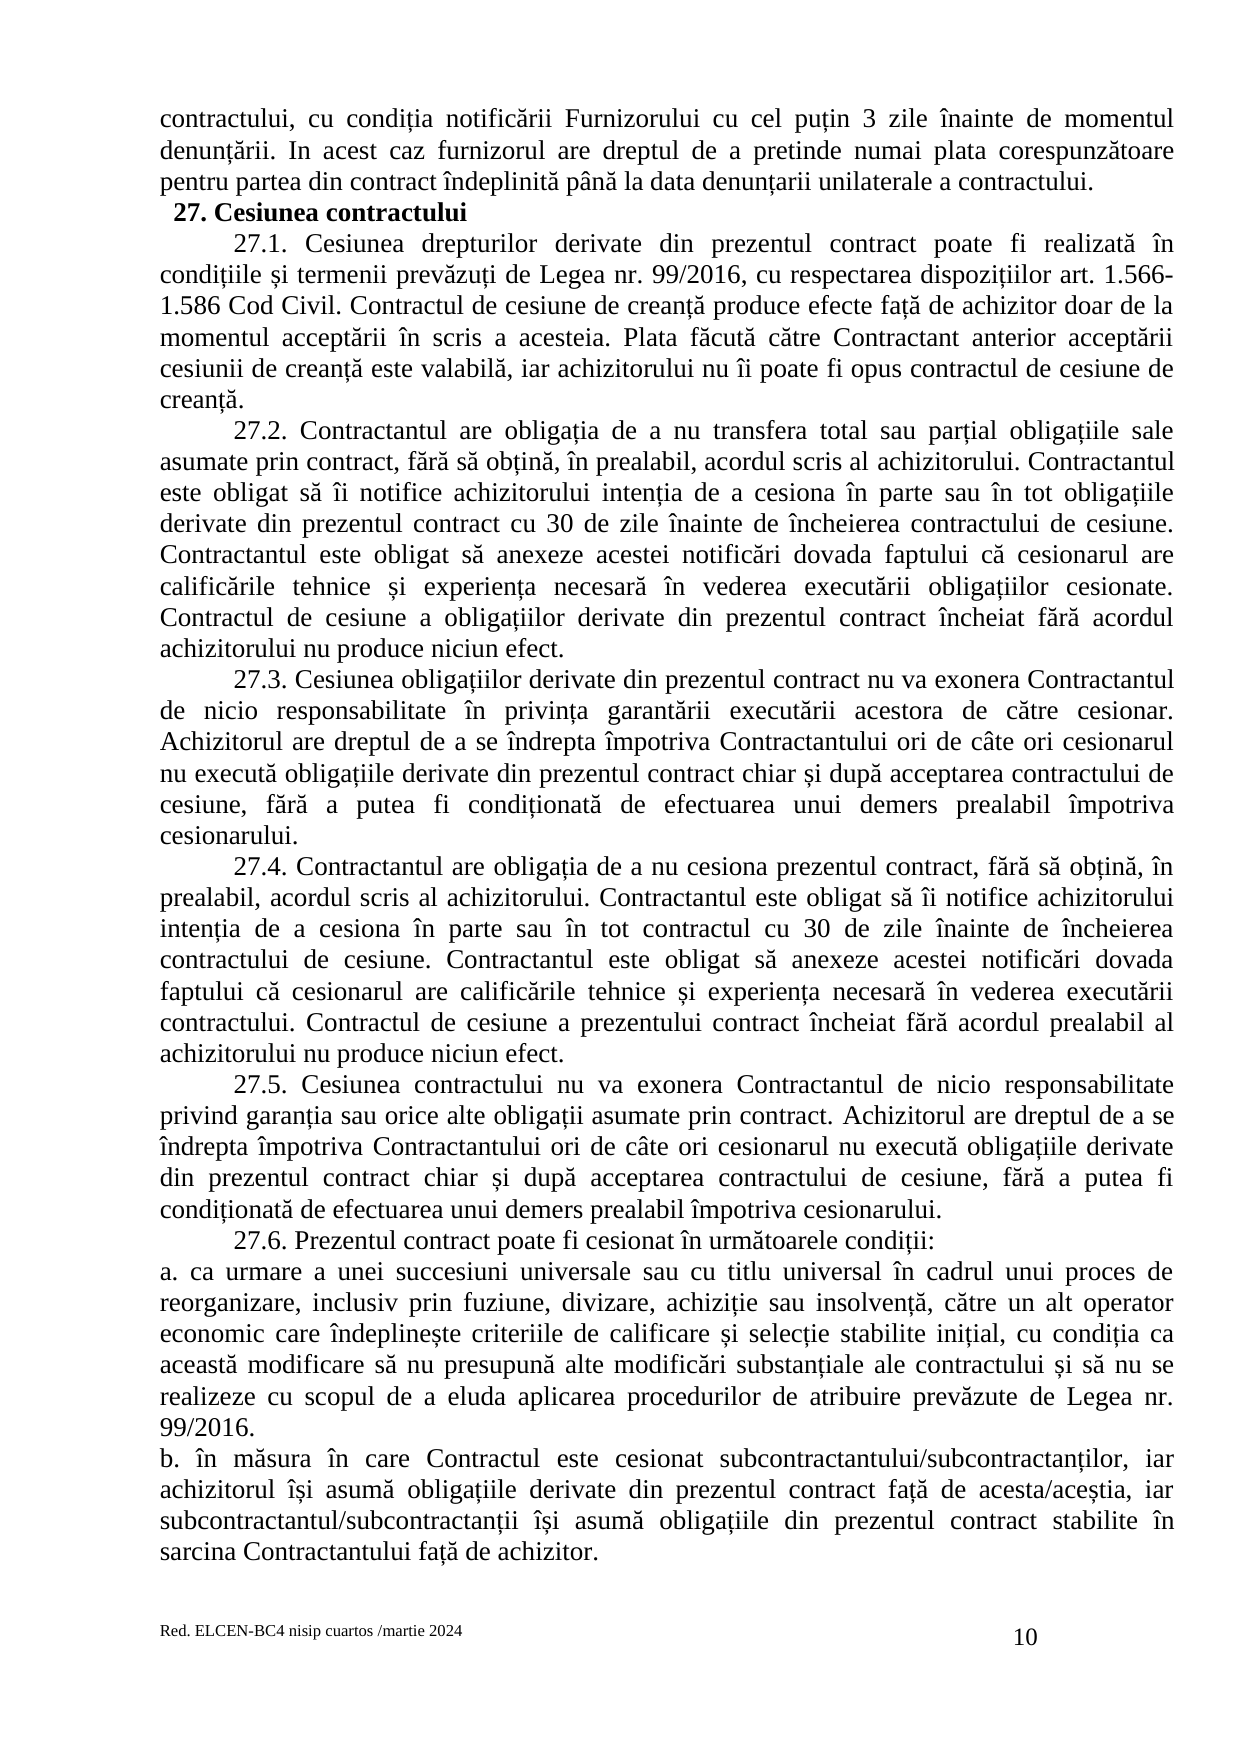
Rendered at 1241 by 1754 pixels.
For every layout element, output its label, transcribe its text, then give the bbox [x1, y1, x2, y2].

text 27.4. Contractantul are obligația de a nu cesiona prezentul contract, fără să obțină, în prealabil, acordul scris al achizitorului. Contractantul este obligat să îi notifice achizitorului intenția de a cesiona în parte sau în tot contractul cu 30 de zile înainte de încheierea contractului de cesiune. Contractantul este obligat să anexeze acestei notificări dovada faptului că cesionarul are calificările tehnice și experiența necesară în vederea executării contractului. Contractul de cesiune a prezentului contract încheiat fără acordul prealabil al achizitorului nu produce niciun efect. [159, 850, 1175, 1068]
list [159, 103, 1175, 196]
text a. ca urmare a unei succesiuni universale sau cu titlu universal în cadrul unui proces de reorganizare, inclusiv prin fuziune, divizare, achiziție sau insolvență, către un alt operator economic care îndeplinește criteriile de calificare și selecție stabilite inițial, cu condiția ca această modificare să nu presupună alte modificări substanțiale ale contractului și să nu se realizeze cu scopul de a eluda aplicarea procedurilor de atribuire prevăzute de Legea nr. 99/2016. [159, 1255, 1175, 1442]
text 27. Cesiunea contractului [159, 196, 1175, 227]
text 27.6. Prezentul contract poate fi cesionat în următoarele condiții: [159, 1224, 1175, 1255]
text 27.5. Cesiunea contractului nu va exonera Contractantul de nicio responsabilitate privind garanția sau orice alte obligații asumate prin contract. Achizitorul are dreptul de a se îndrepta împotriva Contractantului ori de câte ori cesionarul nu execută obligațiile derivate din prezentul contract chiar și după acceptarea contractului de cesiune, fără a putea fi condiționată de efectuarea unui demers prealabil împotriva cesionarului. [159, 1068, 1175, 1224]
text 27.3. Cesiunea obligațiilor derivate din prezentul contract nu va exonera Contractantul de nicio responsabilitate în privința garantării executării acestora de către cesionar. Achizitorul are dreptul de a se îndrepta împotriva Contractantului ori de câte ori cesionarul nu execută obligațiile derivate din prezentul contract chiar și după acceptarea contractului de cesiune, fără a putea fi condiționată de efectuarea unui demers prealabil împotriva cesionarului. [159, 663, 1175, 850]
text 27.1. Cesiunea drepturilor derivate din prezentul contract poate fi realizată în condițiile și termenii prevăzuți de Legea nr. 99/2016, cu respectarea dispozițiilor art. 1.566-1.586 Cod Civil. Contractul de cesiune de creanță produce efecte față de achizitor doar de la momentul acceptării în scris a acesteia. Plata făcută către Contractant anterior acceptării cesiunii de creanță este valabilă, iar achizitorului nu îi poate fi opus contractul de cesiune de creanță. [159, 227, 1175, 414]
text b. în măsura în care Contractul este cesionat subcontractantului/subcontractanților, iar achizitorul își asumă obligațiile derivate din prezentul contract față de acesta/aceștia, iar subcontractantul/subcontractanții își asumă obligațiile din prezentul contract stabilite în sarcina Contractantului față de achizitor. [159, 1442, 1175, 1566]
text 27.2. Contractantul are obligația de a nu transfera total sau parțial obligațiile sale asumate prin contract, fără să obțină, în prealabil, acordul scris al achizitorului. Contractantul este obligat să îi notifice achizitorului intenția de a cesiona în parte sau în tot obligațiile derivate din prezentul contract cu 30 de zile înainte de încheierea contractului de cesiune. Contractantul este obligat să anexeze acestei notificări dovada faptului că cesionarul are calificările tehnice și experiența necesară în vederea executării obligațiilor cesionate. Contractul de cesiune a obligațiilor derivate din prezentul contract încheiat fără acordul achizitorului nu produce niciun efect. [159, 414, 1175, 663]
